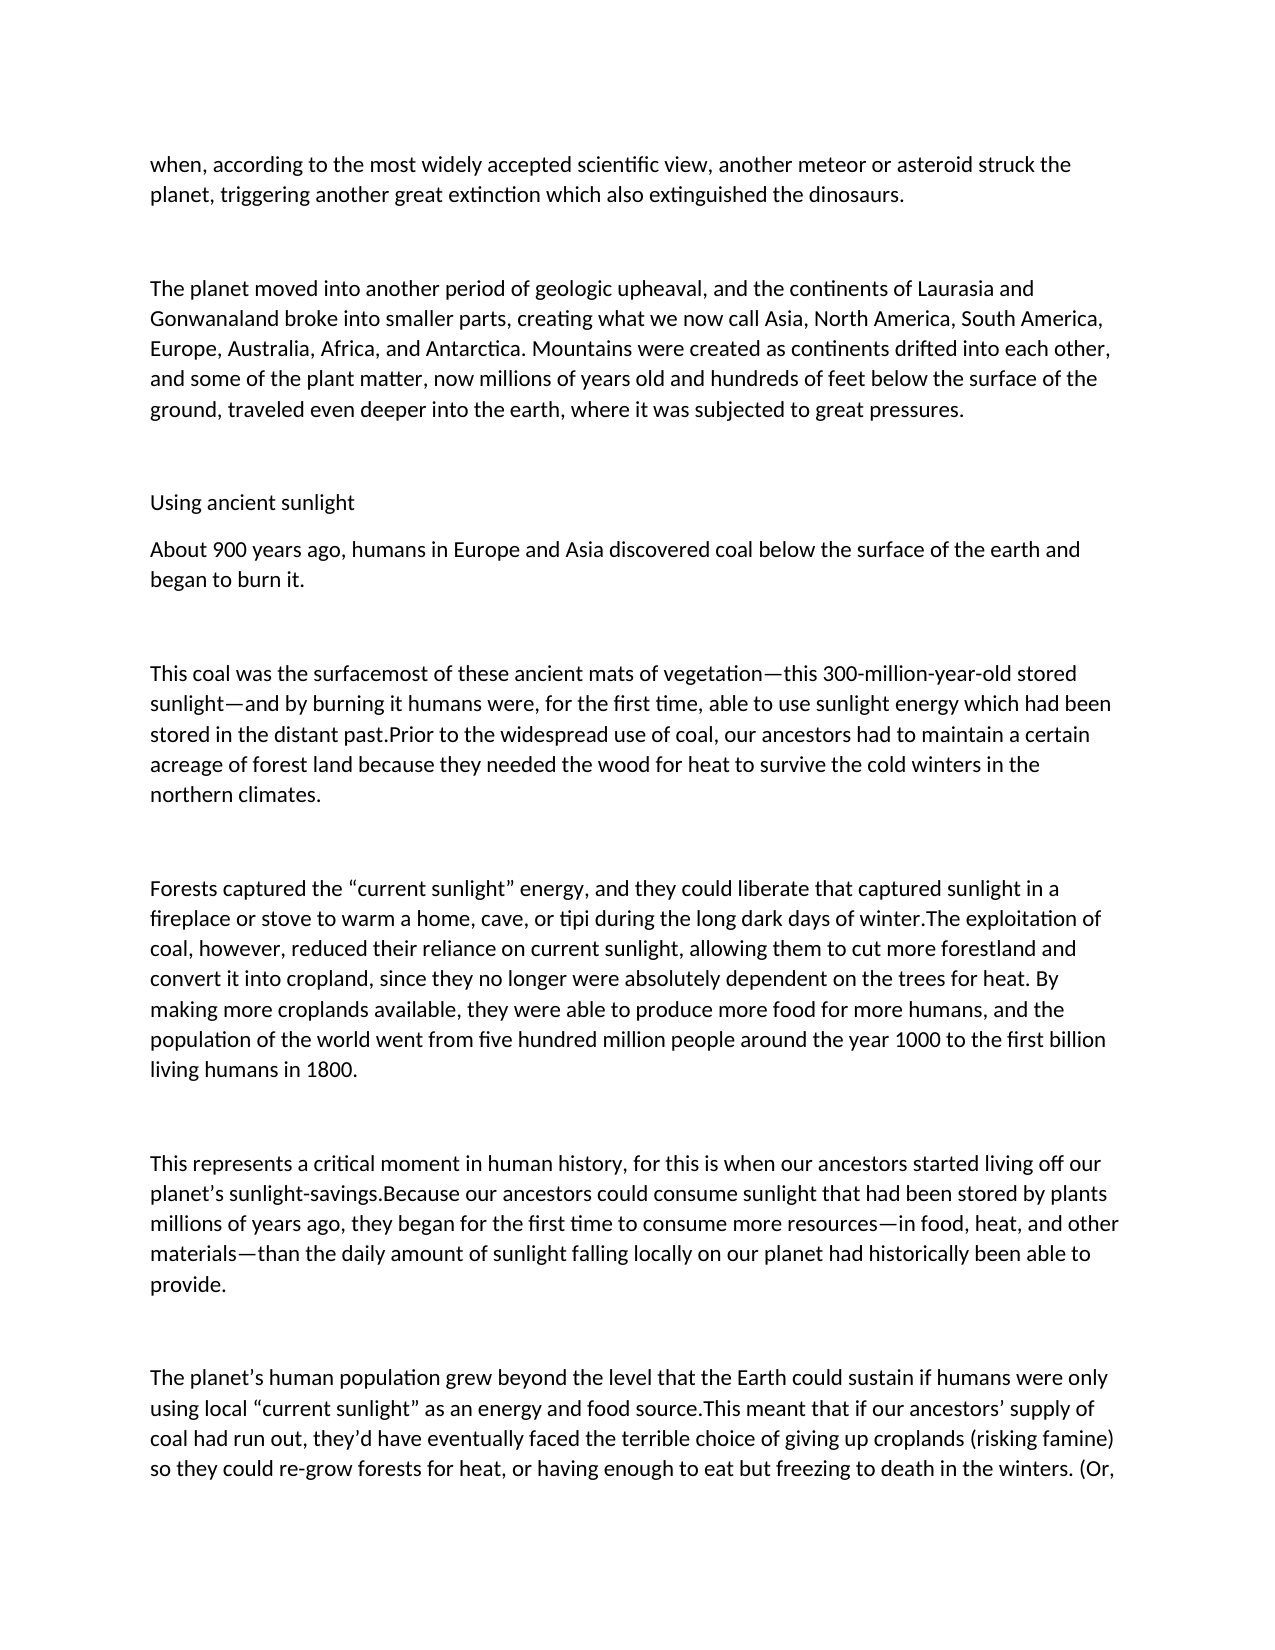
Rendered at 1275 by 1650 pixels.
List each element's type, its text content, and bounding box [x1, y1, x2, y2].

text Using ancient sunlight [150, 488, 1125, 517]
text The planet moved into another period of geologic upheaval, and the continents of Laurasia and Gonwanaland broke into smaller parts, creating what we now call Asia, North America, South America, Europe, Australia, Africa, and Antarctica. Mountains were created as continents drifted into each other, and some of the plant matter, now millions of years old and hundreds of feet below the surface of the ground, traveled even deeper into the earth, where it was subjected to great pressures. [150, 274, 1125, 423]
text This coal was the surfacemost of these ancient mats of vegetation—this 300-million-year-old stored sunlight—and by burning it humans were, for the first time, able to use sunlight energy which had been stored in the distant past.Prior to the widespread use of coal, our ancestors had to maintain a certain acreage of forest land because they needed the wood for heat to survive the cold winters in the northern climates. [150, 659, 1125, 808]
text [150, 150, 1125, 208]
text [150, 1363, 1125, 1482]
text This represents a critical moment in human history, for this is when our ancestors started living off our planet’s sunlight-savings.Because our ancestors could consume sunlight that had been stored by plants millions of years ago, they began for the first time to consume more resources—in food, heat, and other materials—than the daily amount of sunlight falling locally on our planet had historically been able to provide. [150, 1149, 1125, 1298]
text About 900 years ago, humans in Europe and Asia discovered coal below the surface of the earth and began to burn it. [150, 535, 1125, 594]
text Forests captured the “current sunlight” energy, and they could liberate that captured sunlight in a fireplace or stove to warm a home, cave, or tipi during the long dark days of winter.The exploitation of coal, however, reduced their reliance on current sunlight, allowing them to cut more forestland and convert it into cropland, since they no longer were absolutely dependent on the trees for heat. By making more croplands available, they were able to produce more food for more humans, and the population of the world went from five hundred million people around the year 1000 to the first billion living humans in 1800. [150, 874, 1125, 1083]
